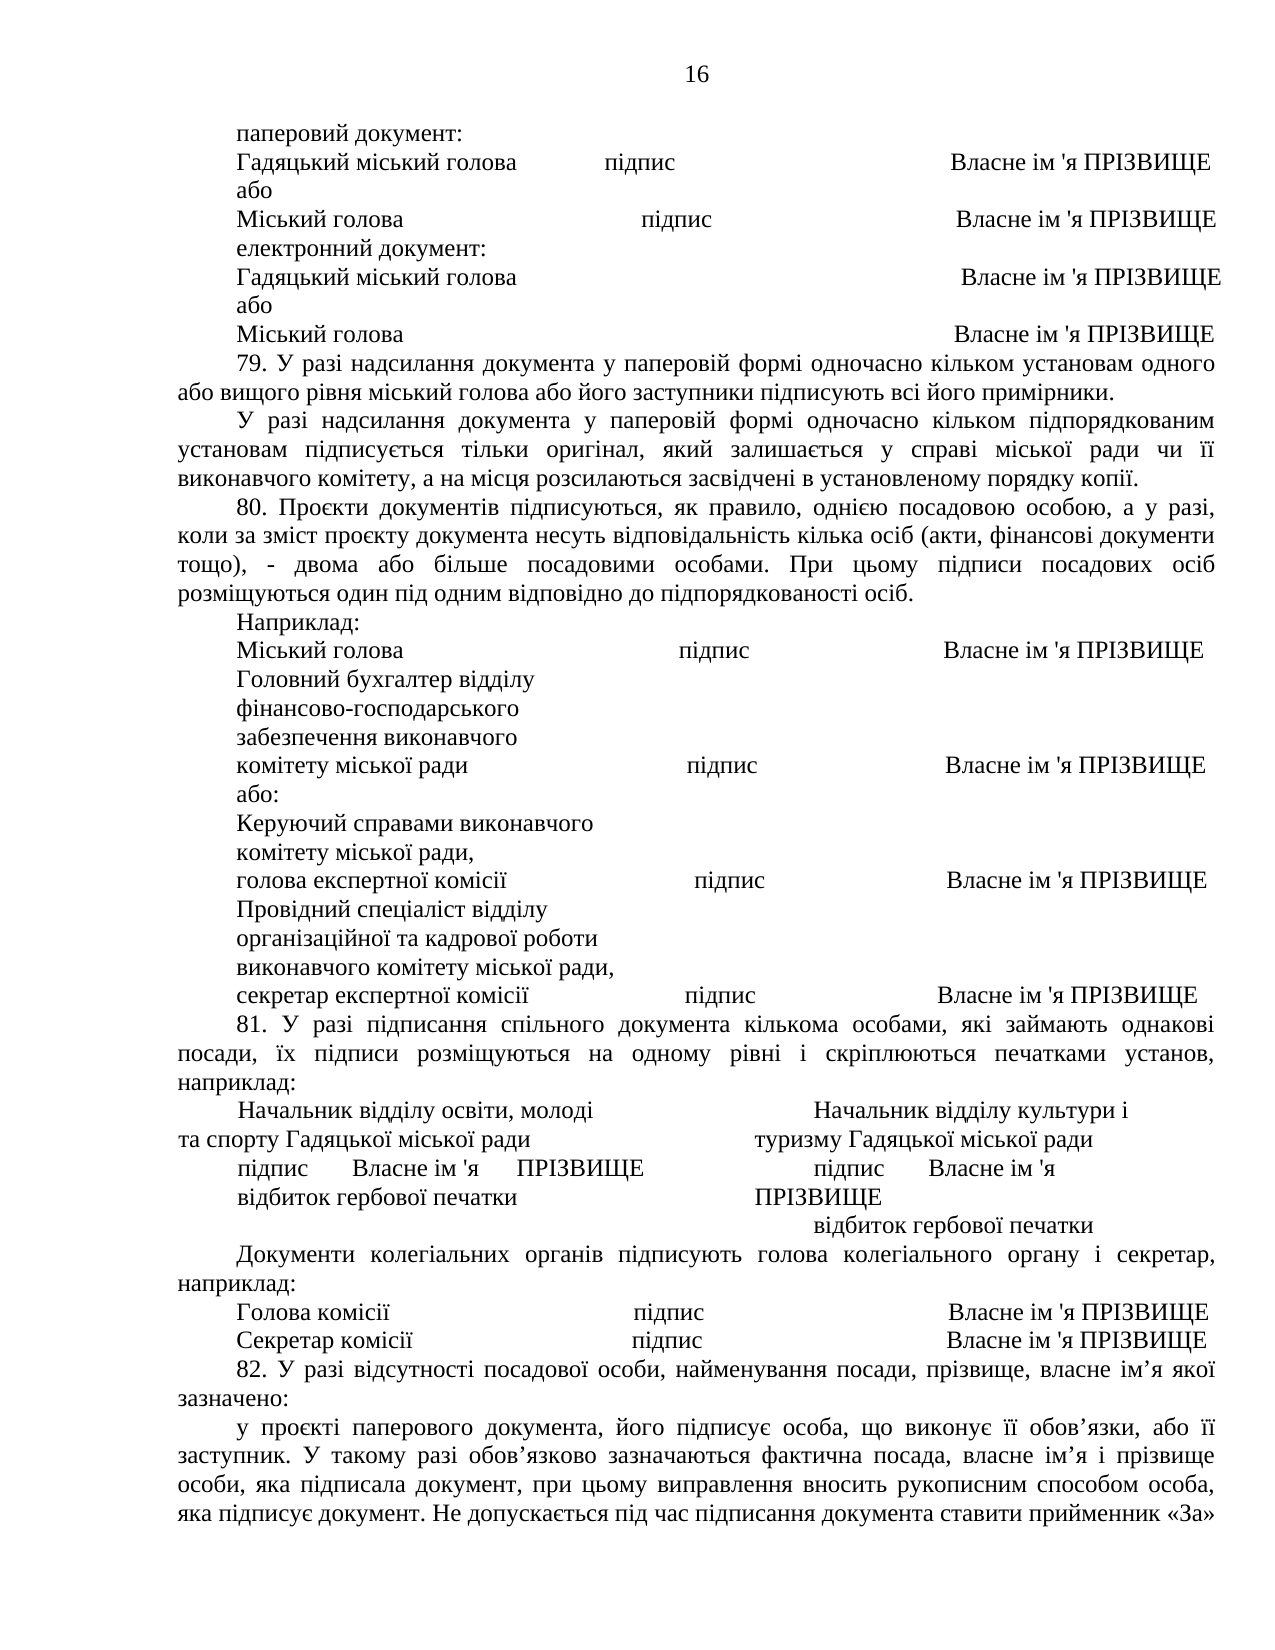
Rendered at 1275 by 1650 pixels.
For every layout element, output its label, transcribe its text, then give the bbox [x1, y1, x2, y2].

text забезпечення виконавчого [177, 722, 1223, 751]
text секретар експертної комісії підпис Власне ім 'я ПРІЗВИЩЕ [177, 981, 1216, 1009]
text комітету міської ради, [177, 837, 1211, 866]
text Наприклад: [177, 607, 1216, 636]
text Гадяцький міський голова Власне ім 'я ПРІЗВИЩЕ [177, 262, 1223, 291]
text фінансово-господарського [177, 693, 1223, 722]
text виконавчого комітету міської ради, [177, 952, 1216, 981]
text Документи колегіальних органів підписують голова колегіального органу і секретар, наприклад: [177, 1239, 1216, 1297]
text У разі надсилання документа у паперовій формі одночасно кільком підпорядкованим установам підписується тільки оригінал, який залишається у справі міської ради чи її виконавчого комітету, а на місця розсилаються засвідчені в установленому порядку копії. [177, 406, 1216, 492]
table_header Начальник відділу освіти, молоді та спорту Гадяцької міської ради [178, 1096, 696, 1153]
text 79. У разі надсилання документа у паперовій формі одночасно кільком установам одного або вищого рівня міський голова або його заступники підписують всі його примірники. [177, 348, 1216, 406]
text голова експертної комісії підпис Власне ім 'я ПРІЗВИЩЕ [177, 866, 1211, 894]
text 80. Проєкти документів підписуються, як правило, однією посадовою особою, а у разі, коли за зміст проєкту документа несуть відповідальність кілька осіб (акти, фінансові документи тощо), - двома або більше посадовими особами. При цьому підписи посадових осіб розміщуються один під одним відповідно до підпорядкованості осіб. [177, 492, 1216, 607]
text Міський голова підпис Власне ім 'я ПРІЗВИЩЕ [177, 204, 1223, 233]
text або [177, 291, 1216, 319]
text Гадяцький міський голова підпис Власне ім 'я ПРІЗВИЩЕ [177, 147, 1223, 176]
text Голова комісії підпис Власне ім 'я ПРІЗВИЩЕ [177, 1297, 1211, 1326]
text Секретар комісії підпис Власне ім 'я ПРІЗВИЩЕ [177, 1326, 1216, 1354]
text Керуючий справами виконавчого [177, 808, 1211, 837]
table_cell підпис Власне ім 'я ПРІЗВИЩЕ відбиток гербової печатки [696, 1153, 1215, 1239]
text або: [177, 779, 1216, 808]
text Головний бухгалтер відділу [177, 664, 1223, 693]
text комітету міської ради підпис Власне ім 'я ПРІЗВИЩЕ [177, 751, 1223, 779]
table_header Начальник відділу культури і туризму Гадяцької міської ради [696, 1096, 1215, 1153]
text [177, 1412, 1216, 1527]
text або [177, 176, 1216, 204]
table_cell підпис Власне ім 'я ПРІЗВИЩЕ відбиток гербової печатки [178, 1153, 696, 1239]
text Провідний спеціаліст відділу [177, 894, 1216, 923]
text Міський голова Власне ім 'я ПРІЗВИЩЕ [177, 319, 1223, 348]
text Міський голова підпис Власне ім 'я ПРІЗВИЩЕ [177, 636, 1223, 664]
text паперовий документ: [177, 118, 1216, 147]
text електронний документ: [177, 233, 1216, 262]
text організаційної та кадрової роботи [177, 923, 1216, 952]
text 82. У разі відсутності посадової особи, найменування посади, прізвище, власне ім’я якої зазначено: [177, 1354, 1216, 1412]
text 81. У разі підписання спільного документа кількома особами, які займають однакові посади, їх підписи розміщуються на одному рівні і скріплюються печатками установ, наприклад: [177, 1009, 1216, 1096]
